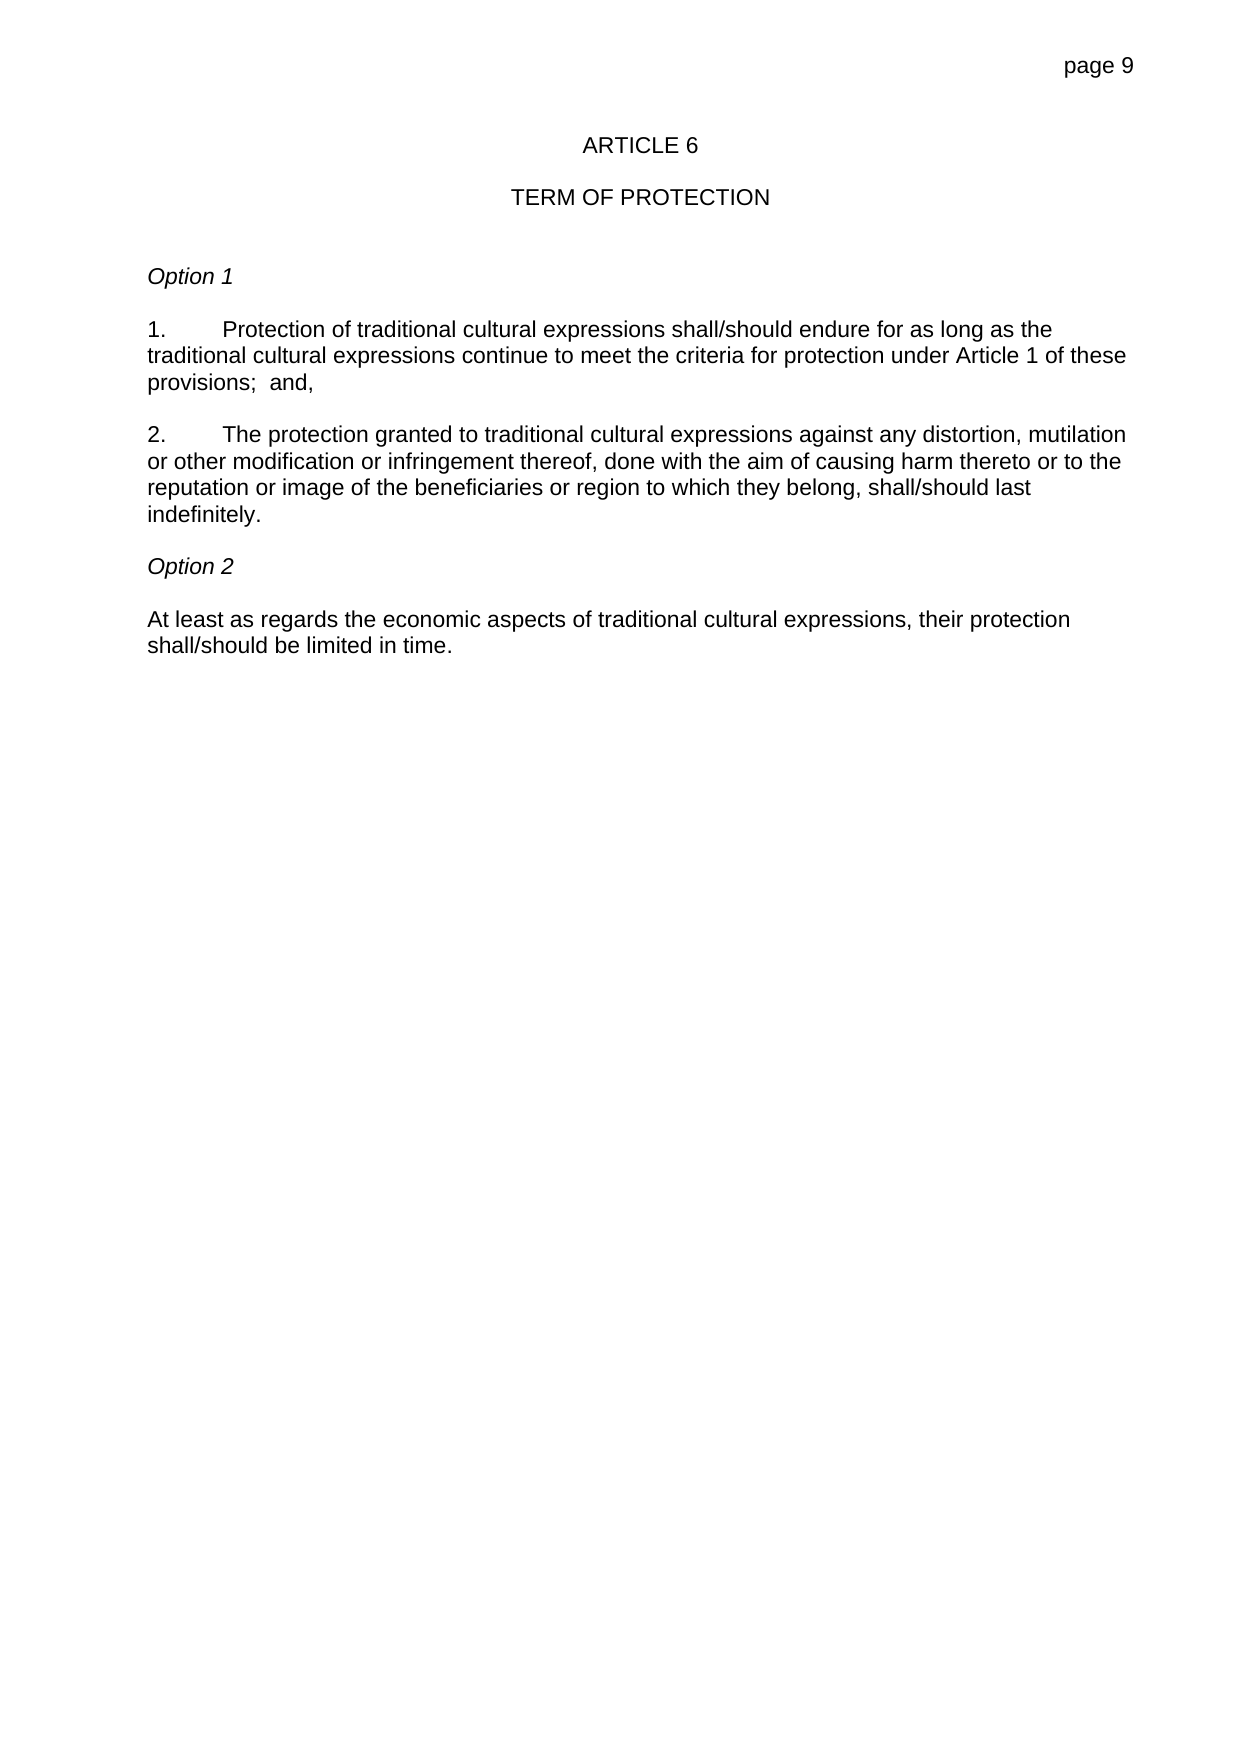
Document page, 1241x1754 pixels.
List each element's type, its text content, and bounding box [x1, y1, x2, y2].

list Protetion of traditional ultural expressions shall/should endure for as long as the traditional ultural expressions ontinue to meet the riteria for protetion under Artile 1 of these provisions; and, [147, 316, 1134, 395]
list The protetion granted to traditional ultural expressions against any distortion, mutilation or other modifiation or infringement thereof, done with the aim of ausing harm thereto or to the reputation or image of the beneficiaries or region to whih they belong, shall/should last indefinitely. [147, 421, 1134, 527]
text Option 1 [147, 263, 1134, 290]
text At least as regards the eonomi aspets of traditional ultural expressions, their protetion shall/should be limited in time. [147, 606, 1134, 659]
text TERM OF PROTECTION [147, 184, 1134, 211]
text ARTICLE 6 [147, 132, 1134, 158]
text Option 2 [147, 553, 1134, 579]
